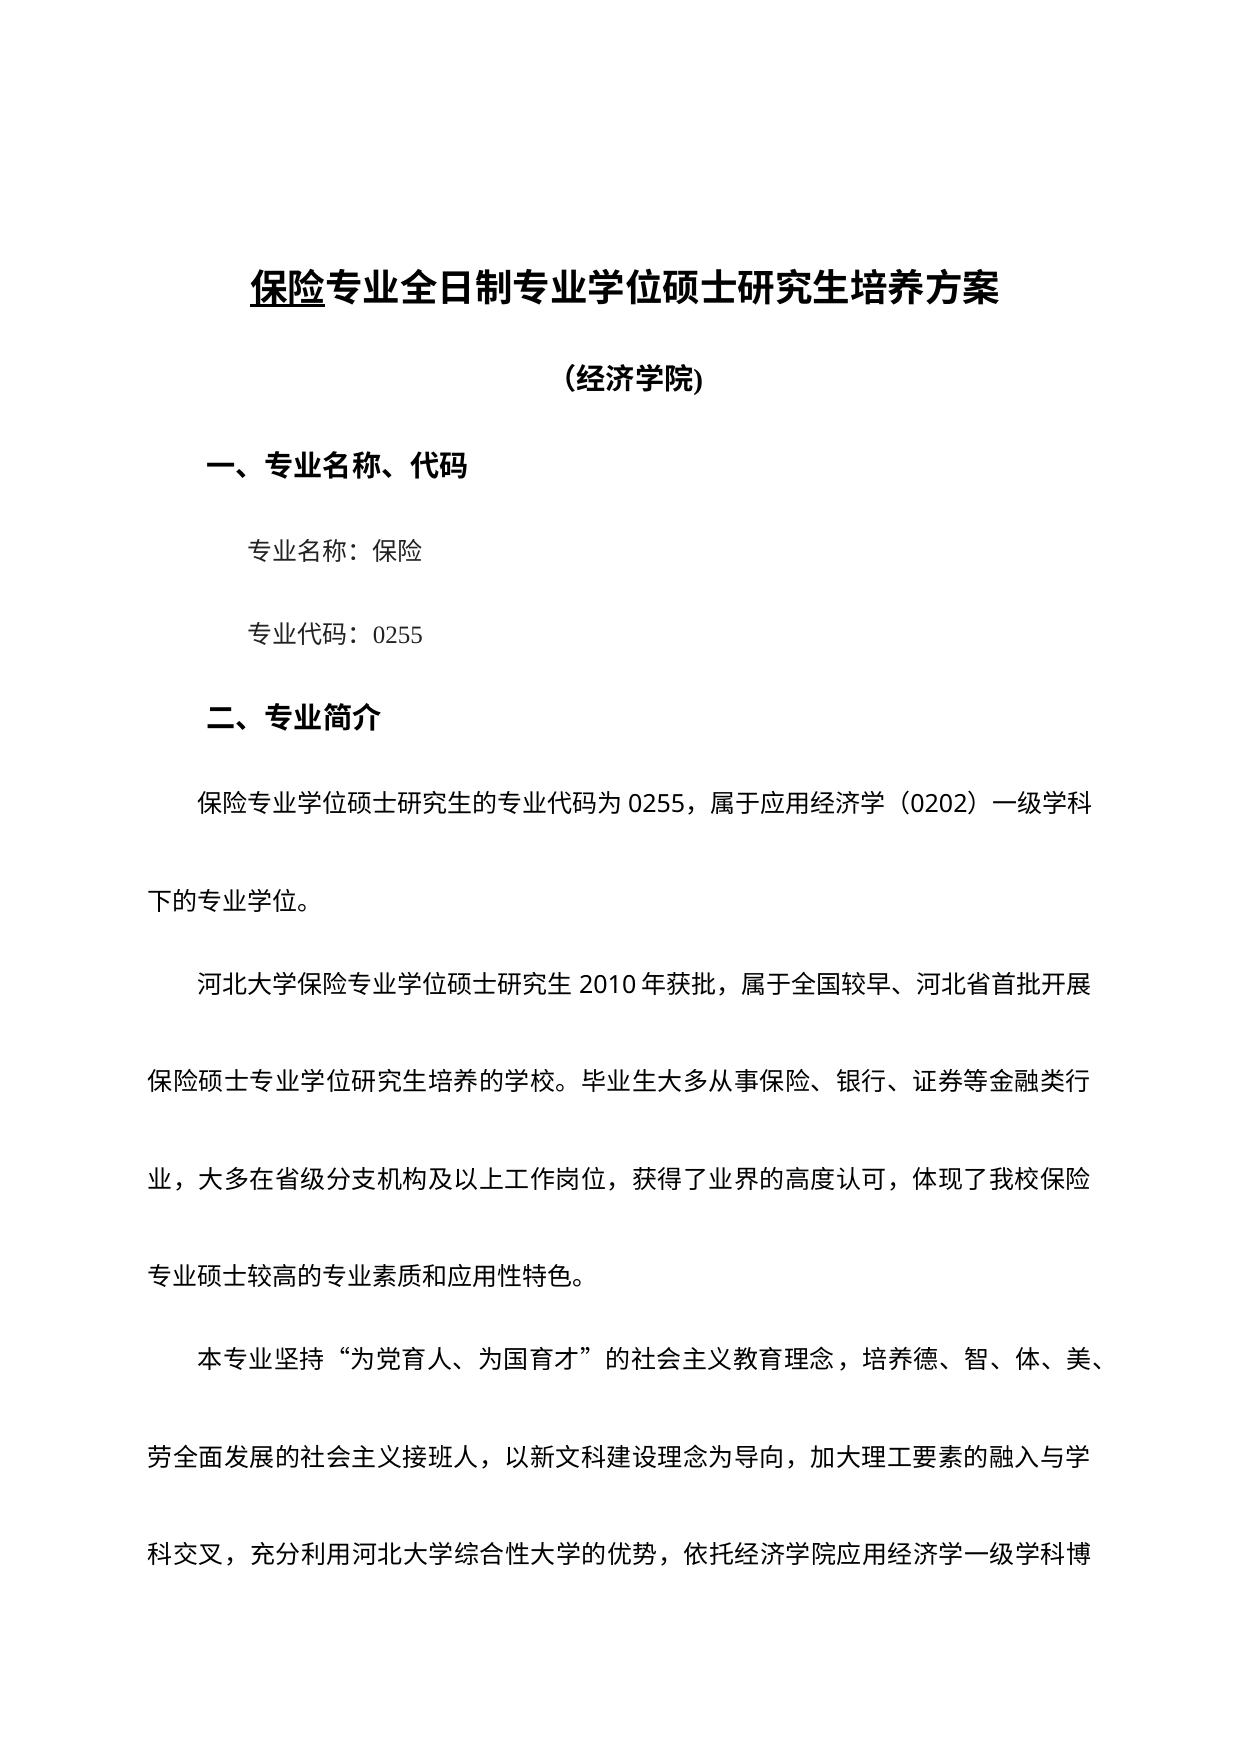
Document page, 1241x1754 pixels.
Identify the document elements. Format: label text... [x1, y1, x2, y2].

text 保险专业全日制专业学位硕士研究生培养方案 [181, 252, 1069, 317]
text 保险专业学位硕士研究生的专业代码为0255，属于应用经济学（0202）一级学科下的专业学位。 [148, 769, 1092, 932]
text （经济学院) [181, 344, 1069, 409]
text 河北大学保险专业学位硕士研究生2010年获批，属于全国较早、河北省首批开展保险硕士专业学位研究生培养的学校。毕业生大多从事保险、银行、证券等金融类行业，大多在省级分支机构及以上工作岗位，获得了业界的高度认可，体现了我校保险专业硕士较高的专业素质和应用性特色。 [148, 950, 1092, 1307]
text 专业代码：0255 [148, 600, 1092, 665]
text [148, 1326, 1092, 1586]
text 专业名称：保险 [148, 517, 1092, 582]
text 二、专业简介 [148, 683, 1069, 748]
text 一、专业名称、代码 [148, 431, 1092, 496]
